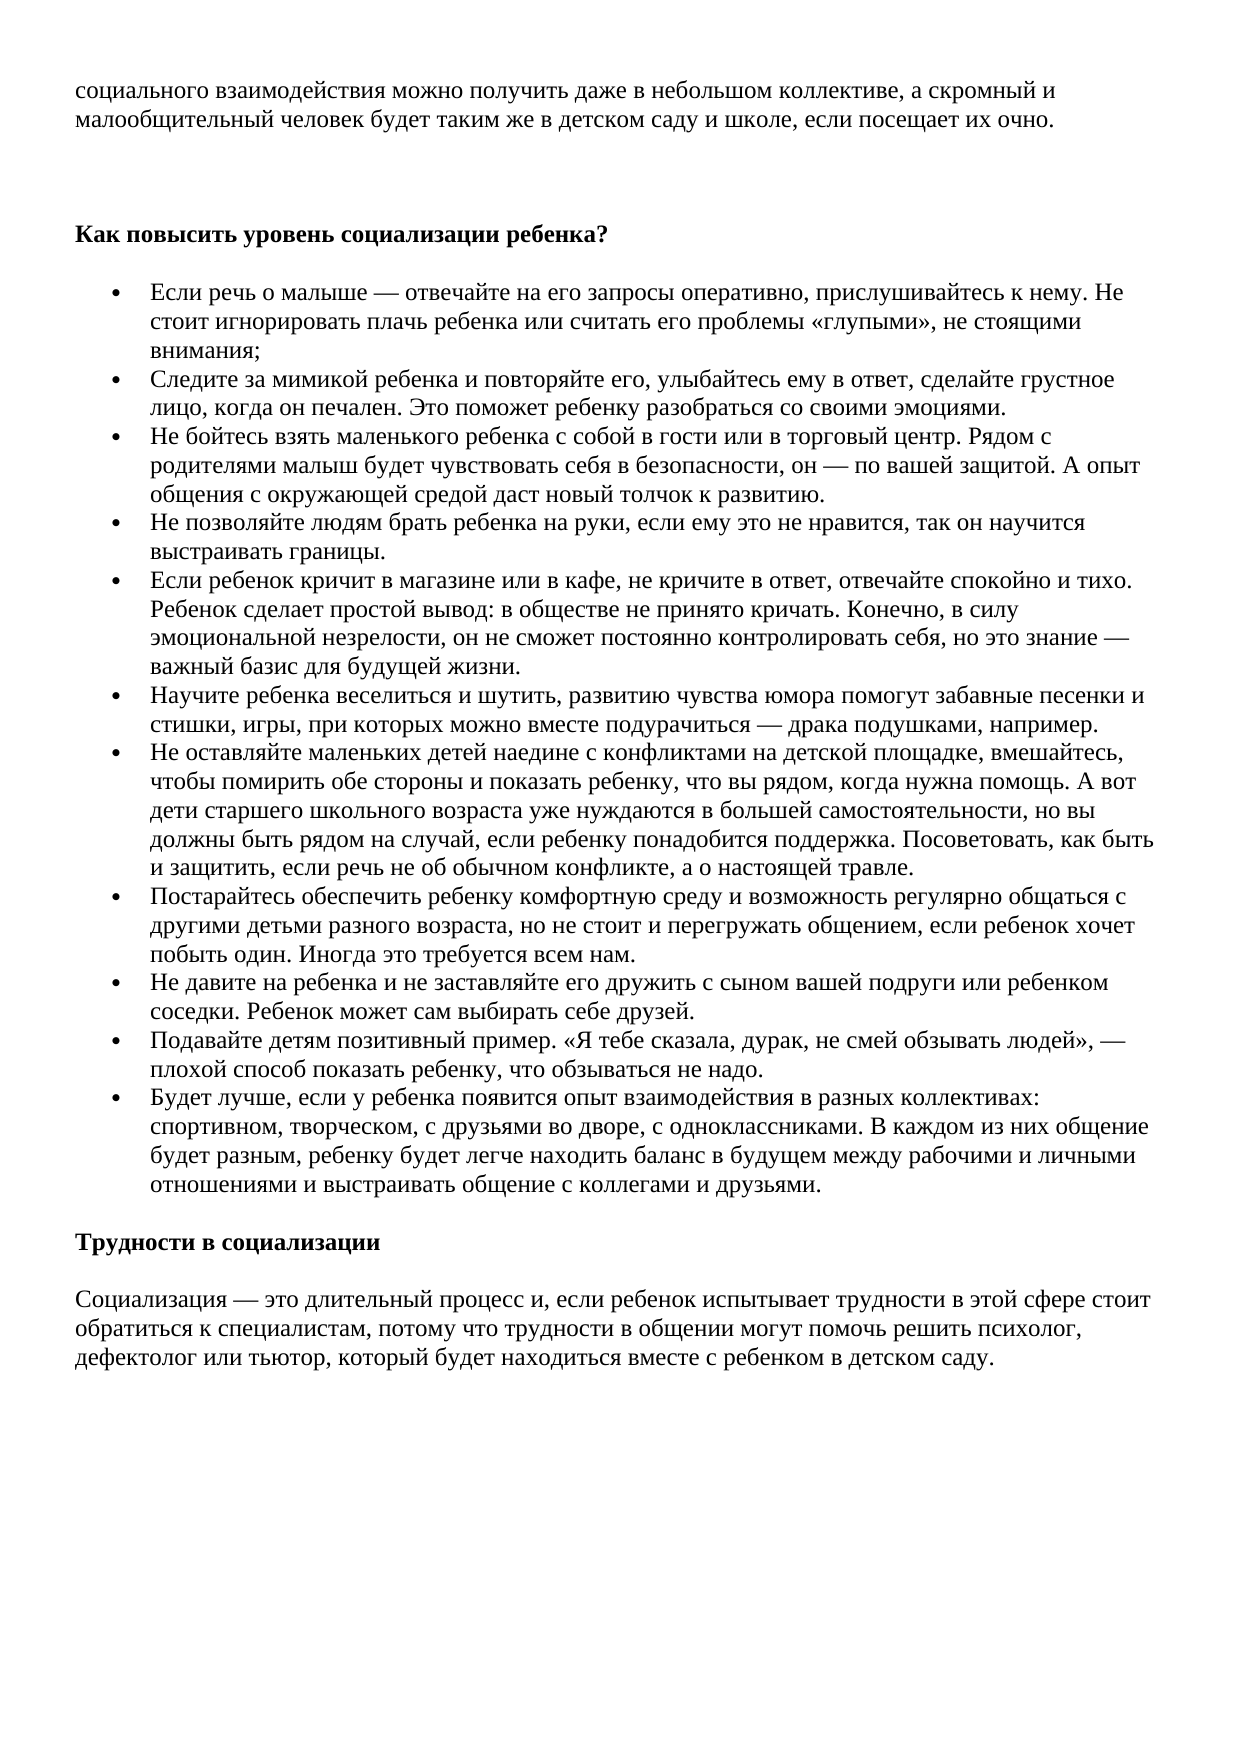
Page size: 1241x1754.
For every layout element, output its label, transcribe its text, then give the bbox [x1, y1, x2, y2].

list Будет лучше, если у ребенка появится опыт взаимодействия в разных коллективах: спортивном, творческом, с друзьями во дворе, с одноклассниками. В каждом из них общение будет разным, ребенку будет легче находить баланс в будущем между рабочими и личными отношениями и выстраивать общение с коллегами и друзьями. [112, 1082, 1165, 1197]
text Социализация — это длительный процесс и, если ребенок испытывает трудности в этой сфере стоит обратиться к специалистам, потому что трудности в общении могут помочь решить психолог, дефектолог или тьютор, который будет находиться вместе с ребенком в детском саду. [75, 1284, 1165, 1371]
list Подавайте детям позитивный пример. «Я тебе сказала, дурак, не смей обзывать людей», — плохой способ показать ребенку, что обзываться не надо. [112, 1025, 1165, 1082]
list Постарайтесь обеспечить ребенку комфортную среду и возможность регулярно общаться с другими детьми разного возраста, но не стоит и перегружать общением, если ребенок хочет побыть один. Иногда это требуется всем нам. [112, 881, 1165, 967]
list Не давите на ребенка и не заставляйте его дружить с сыном вашей подруги или ребенком соседки. Ребенок может сам выбирать себе друзей. [112, 967, 1165, 1025]
list Не бойтесь взять маленького ребенка с собой в гости или в торговый центр. Рядом с родителями малыш будет чувствовать себя в безопасности, он — по вашей защитой. А опыт общения с окружающей средой даст новый толчок к развитию. [112, 421, 1165, 507]
list Если речь о малыше — отвечайте на его запросы оперативно, прислушивайтесь к нему. Не стоит игнорировать плачь ребенка или считать его проблемы «глупыми», не стоящими внимания; [112, 277, 1165, 364]
text Как повысить уровень социализации ребенка? [75, 219, 1165, 248]
list Если ребенок кричит в магазине или в кафе, не кричите в ответ, отвечайте спокойно и тихо. Ребенок сделает простой вывод: в обществе не принято кричать. Конечно, в силу эмоциональной незрелости, он не сможет постоянно контролировать себя, но это знание — важный базис для будущей жизни. [112, 565, 1165, 680]
list Не позволяйте людям брать ребенка на руки, если ему это не нравится, так он научится выстраивать границы. [112, 507, 1165, 565]
list Следите за мимикой ребенка и повторяйте его, улыбайтесь ему в ответ, сделайте грустное лицо, когда он печален. Это поможет ребенку разобраться со своими эмоциями. [112, 364, 1165, 421]
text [75, 75, 1165, 132]
list Научите ребенка веселиться и шутить, развитию чувства юмора помогут забавные песенки и стишки, игры, при которых можно вместе подурачиться — драка подушками, например. [112, 680, 1165, 737]
list Не оставляйте маленьких детей наедине с конфликтами на детской площадке, вмешайтесь, чтобы помирить обе стороны и показать ребенку, что вы рядом, когда нужна помощь. А вот дети старшего школьного возраста уже нуждаются в большей самостоятельности, но вы должны быть рядом на случай, если ребенку понадобится поддержка. Посоветовать, как быть и защитить, если речь не об обычном конфликте, а о настоящей травле. [112, 737, 1165, 881]
text Трудности в социализации [75, 1227, 1165, 1255]
